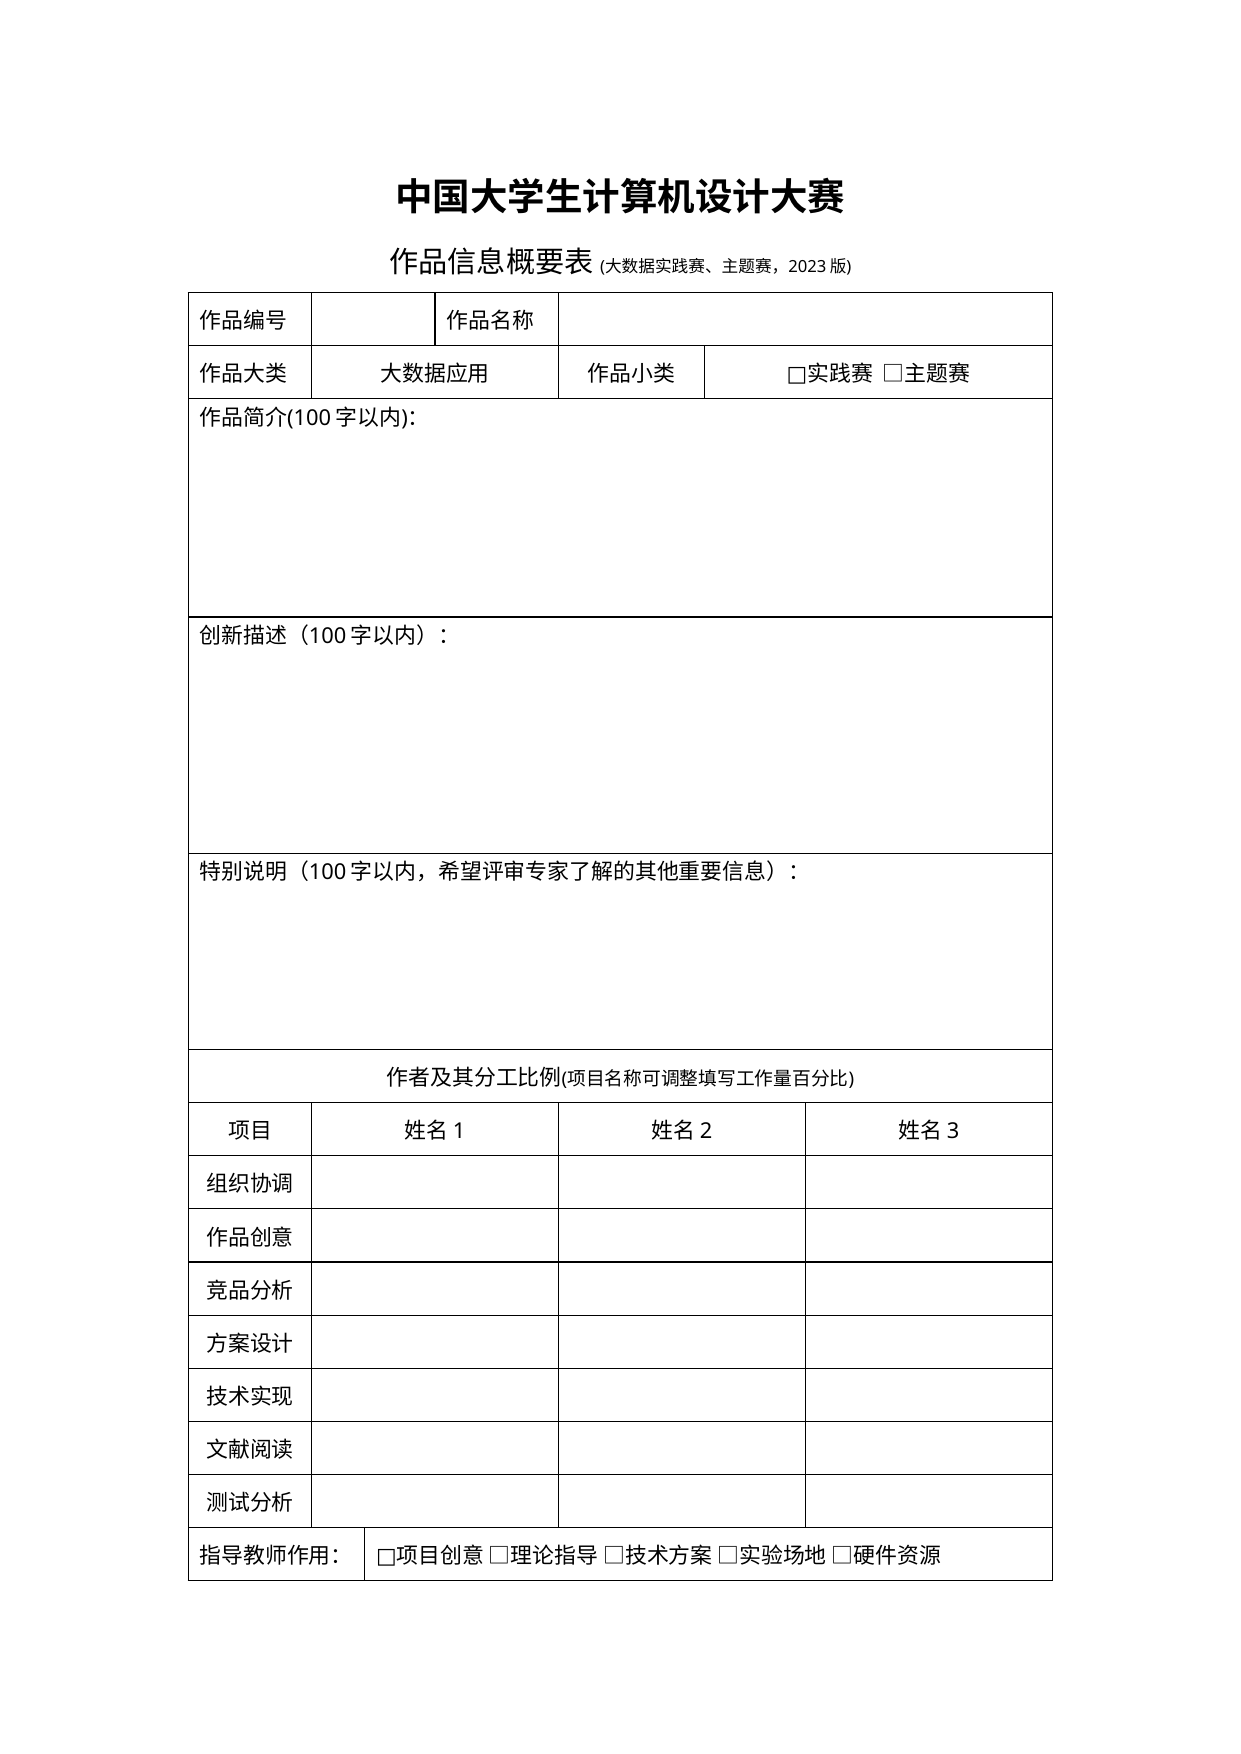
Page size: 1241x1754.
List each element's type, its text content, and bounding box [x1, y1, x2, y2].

table_cell [559, 1156, 805, 1208]
table_cell [806, 1156, 1052, 1208]
table_cell 创新描述（100字以内）： [189, 618, 1052, 853]
table_cell 方案设计 [189, 1316, 311, 1368]
table_cell 作品小类 [559, 346, 704, 398]
table_cell 姓名3 [806, 1103, 1052, 1155]
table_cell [365, 1528, 1052, 1580]
table_cell 项目 [189, 1103, 311, 1155]
table_cell [559, 1263, 805, 1314]
text 作品信息概要表 (大数据实践赛、主题赛，2023版) [187, 227, 1053, 292]
table_cell [559, 1475, 805, 1527]
table_cell [806, 1475, 1052, 1527]
table_cell 指导教师作用： [189, 1528, 364, 1580]
table_cell 组织协调 [189, 1156, 311, 1208]
table_cell [559, 1369, 805, 1421]
table_header 作品名称 [436, 293, 558, 345]
text 中国大学生计算机设计大赛 [187, 162, 1053, 227]
table_cell 姓名2 [559, 1103, 805, 1155]
table_cell [312, 1263, 558, 1314]
table_cell 作者及其分工比例(项目名称可调整填写工作量百分比) [189, 1050, 1052, 1102]
table_cell 作品简介(100字以内)： [189, 399, 1052, 616]
table_cell 文献阅读 [189, 1422, 311, 1474]
table_cell 作品大类 [189, 346, 311, 398]
table_cell [806, 1422, 1052, 1474]
table_cell [806, 1316, 1052, 1368]
table_cell 特别说明（100字以内，希望评审专家了解的其他重要信息）： [189, 854, 1052, 1049]
table_cell 技术实现 [189, 1369, 311, 1421]
table_cell [312, 1209, 558, 1261]
table_cell [806, 1263, 1052, 1314]
table_cell 姓名1 [312, 1103, 558, 1155]
table_cell 测试分析 [189, 1475, 311, 1527]
table_cell [312, 1316, 558, 1368]
table_header [559, 293, 1052, 345]
table_cell [559, 1316, 805, 1368]
table_cell 竞品分析 [189, 1263, 311, 1314]
table_cell [312, 1369, 558, 1421]
table_cell [806, 1369, 1052, 1421]
table_cell □实践赛 □主题赛 [705, 346, 1052, 398]
table_cell [312, 1156, 558, 1208]
table_cell 大数据应用 [312, 346, 558, 398]
table_cell [559, 1422, 805, 1474]
table_cell [312, 1422, 558, 1474]
table_cell 作品创意 [189, 1209, 311, 1261]
table_header 作品编号 [189, 293, 311, 345]
table_cell [312, 1475, 558, 1527]
table_cell [806, 1209, 1052, 1261]
table_cell [559, 1209, 805, 1261]
table_header [312, 293, 434, 345]
